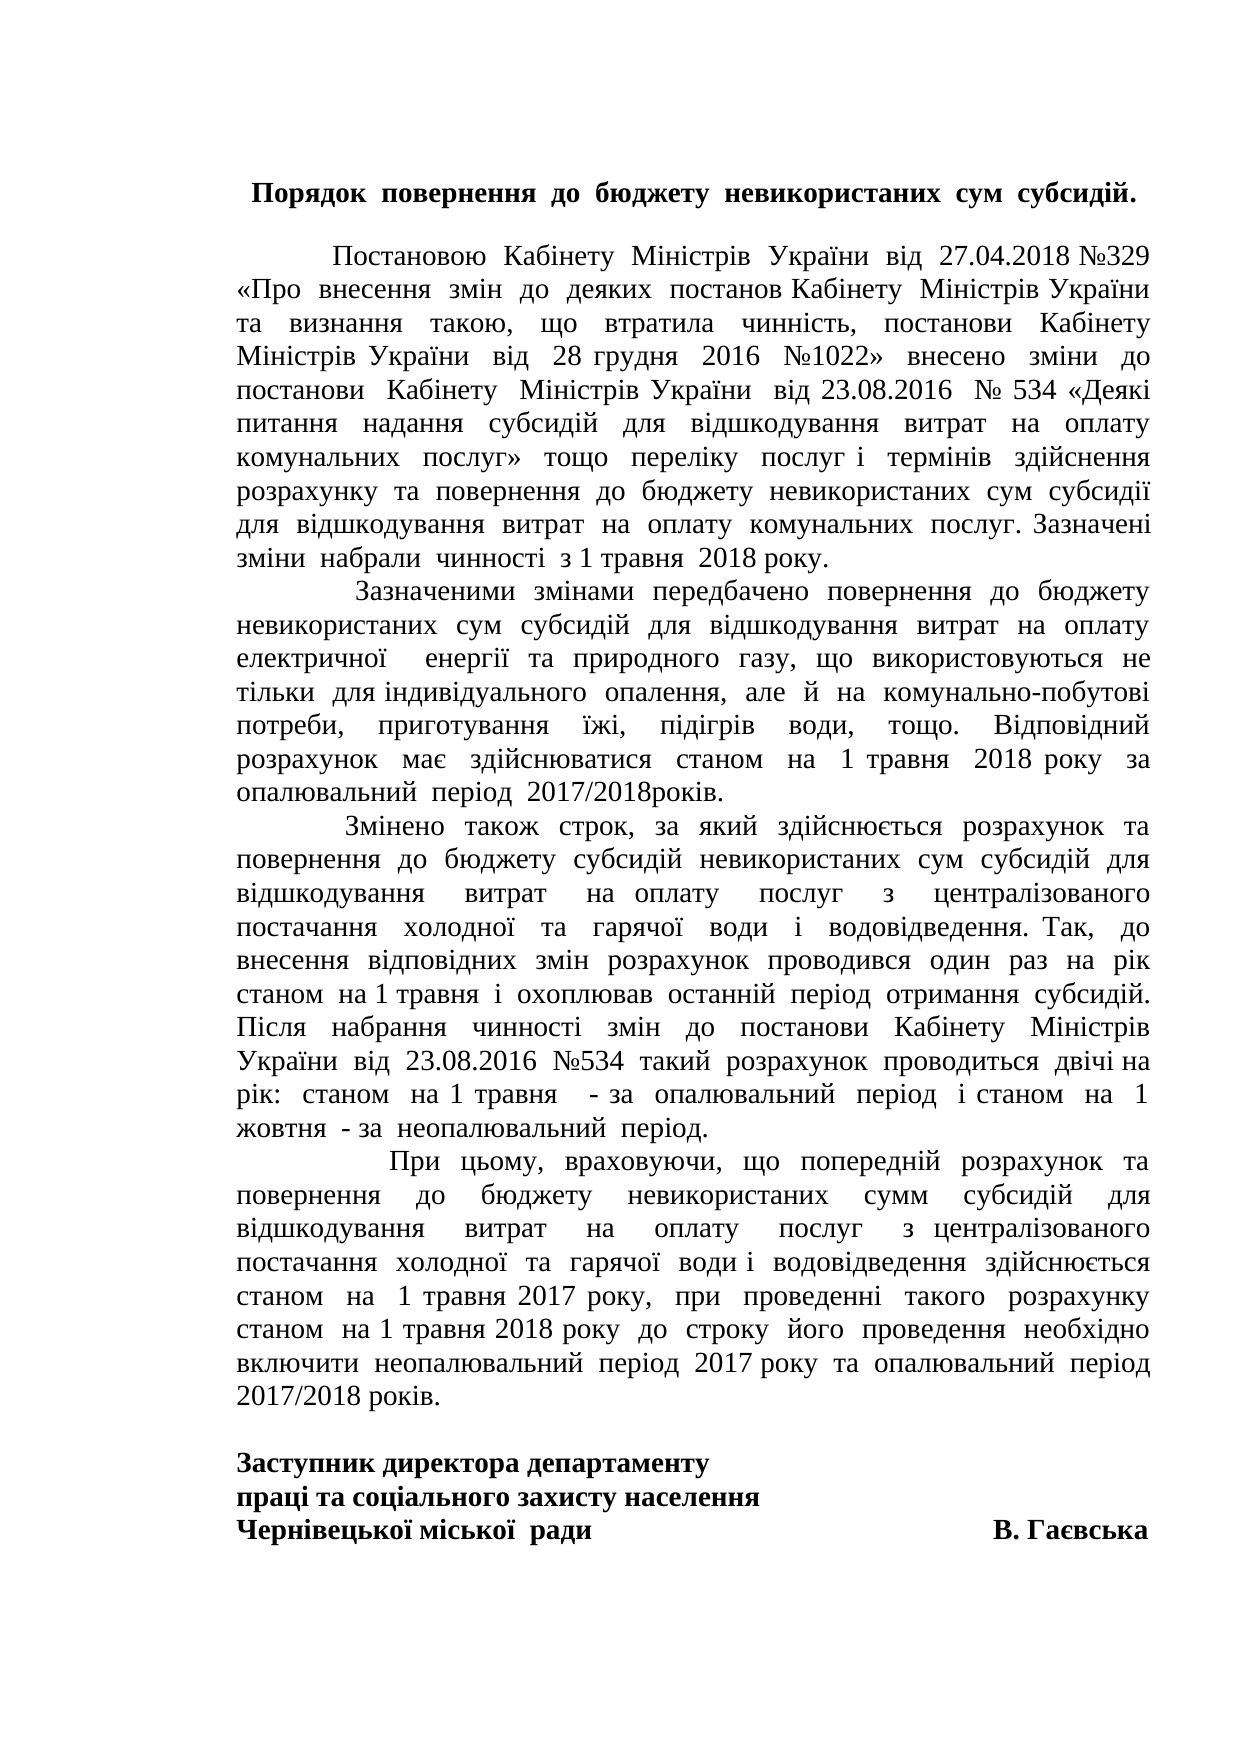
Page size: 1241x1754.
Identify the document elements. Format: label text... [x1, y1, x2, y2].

text Постановою Кабінету Міністрів України від 27.04.2018 №329 «Про внесення змін до деяких постанов Кабінету Міністрів України та визнання такою, що втратила чинність, постанови Кабінету Міністрів України від 28 грудня 2016 №1022» внесено зміни до постанови Кабінету Міністрів України від 23.08.2016 № 534 «Деякі питання надання субсидій для відшкодування витрат на оплату комунальних послуг» тощо переліку послуг і термінів здійснення розрахунку та повернення до бюджету невикористаних сум субсидії для відшкодування витрат на оплату комунальних послуг. Зазначені зміни набрали чинності з 1 травня 2018 року. [236, 238, 1152, 573]
text Порядок повернення до бюджету невикористаних сум субсидій. [236, 176, 1152, 209]
text При цьому, враховуючи, що попередній розрахунок та повернення до бюджету невикористаних сумм субсидій для відшкодування витрат на оплату послуг з централізованого постачання холодної та гарячої води і водовідведення здійснюється станом на 1 травня 2017 року, при проведенні такого розрахунку станом на 1 травня 2018 року до строку його проведення необхідно включити неопалювальний період 2017 року та опалювальний період 2017/2018 років. [236, 1143, 1152, 1412]
text Заступник директора департаменту [236, 1445, 1152, 1479]
text праці та соціального захисту населення [236, 1479, 1152, 1512]
text Зазначеними змінами передбачено повернення до бюджету невикористаних сум субсидій для відшкодування витрат на оплату електричної енергії та природного газу, що використовуються не тільки для індивідуального опалення, але й на комунально-побутові потреби, приготування їжі, підігрів води, тощо. Відповідний розрахунок має здійснюватися станом на 1 травня 2018 року за опалювальний період 2017/2018років. [236, 573, 1152, 808]
text Чернівецької міської ради В. Гаєвська [236, 1512, 1152, 1546]
text Змінено також строк, за який здійснюється розрахунок та повернення до бюджету субсидій невикористаних сум субсидій для відшкодування витрат на оплату послуг з централізованого постачання холодної та гарячої води і водовідведення. Так, до внесення відповідних змін розрахунок проводився один раз на рік станом на 1 травня і охоплював останній період отримання субсидій. Після набрання чинності змін до постанови Кабінету Міністрів України від 23.08.2016 №534 такий розрахунок проводиться двічі на рік: станом на 1 травня - за опалювальний період і станом на 1 жовтня - за неопалювальний період. [236, 808, 1152, 1143]
